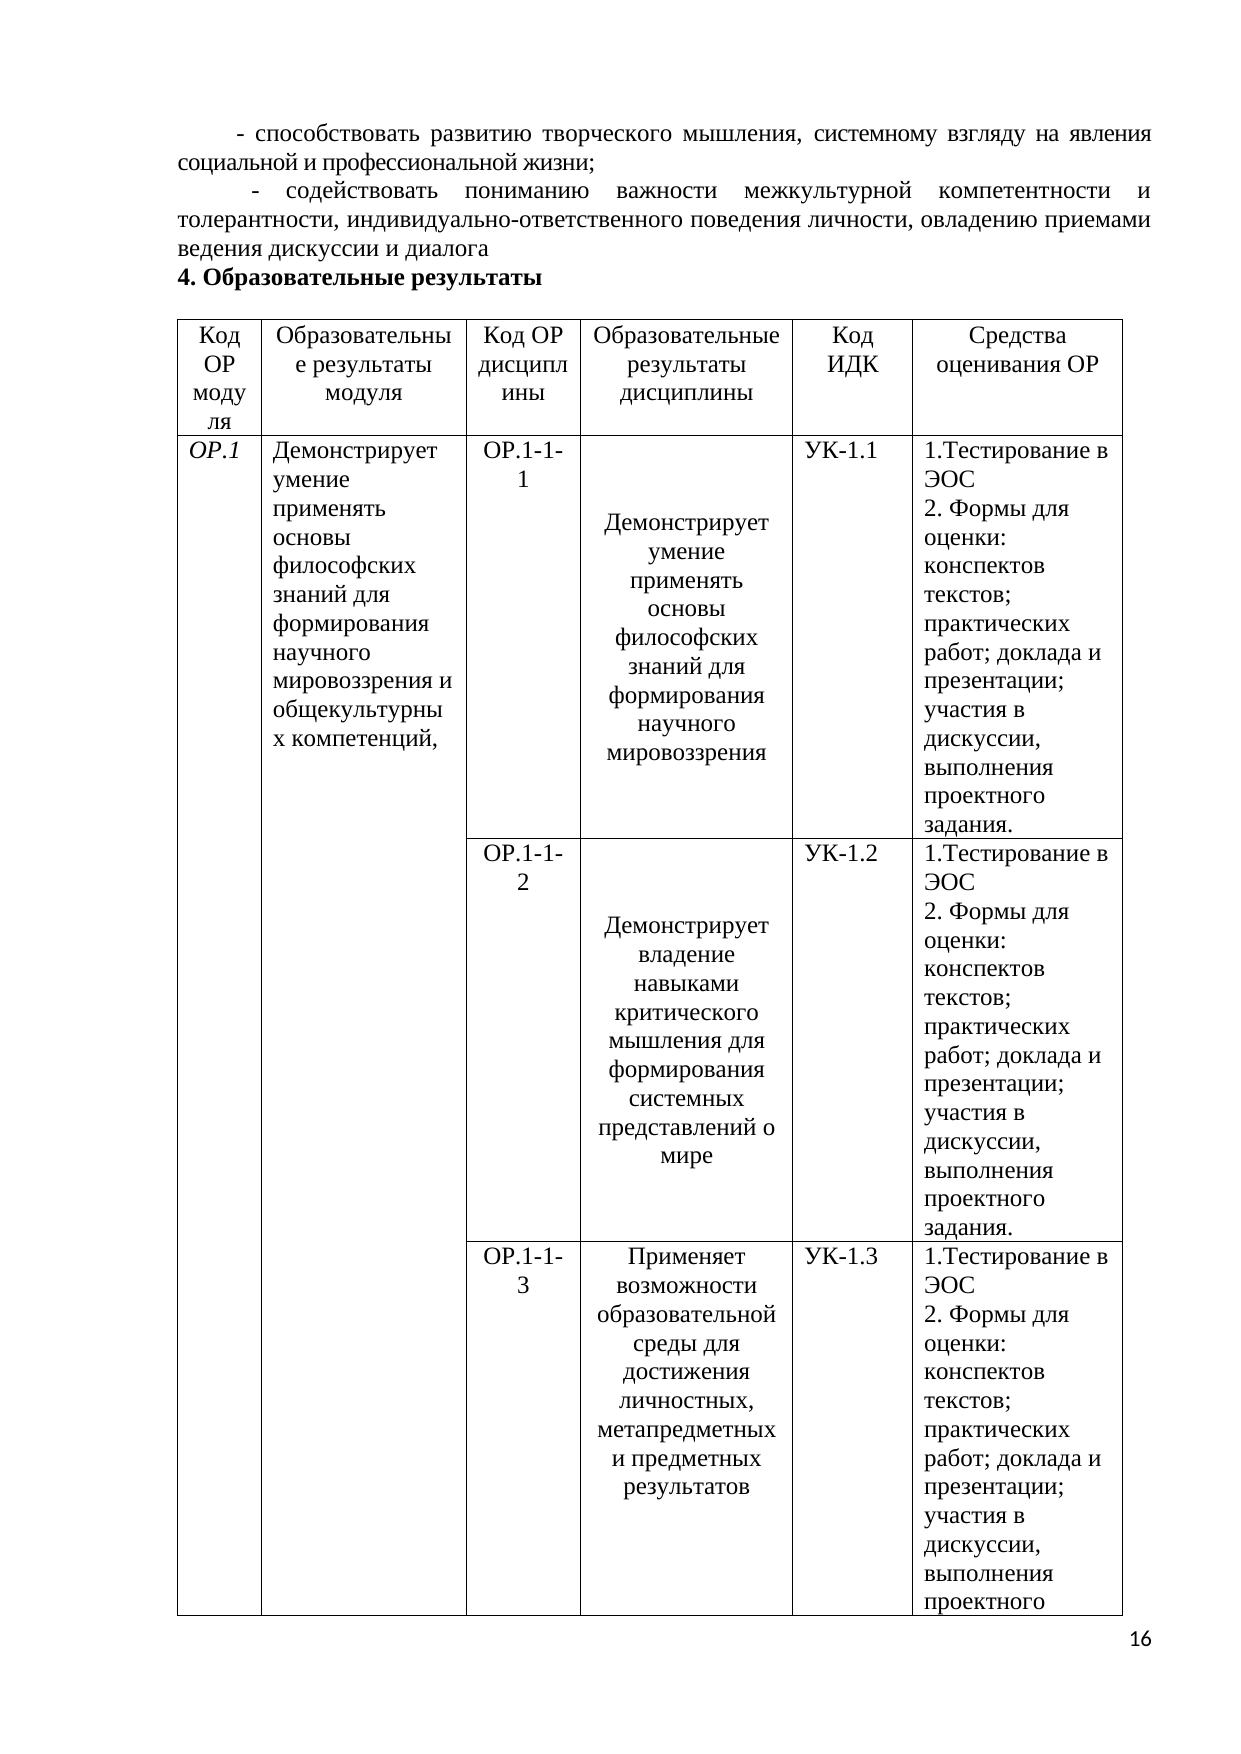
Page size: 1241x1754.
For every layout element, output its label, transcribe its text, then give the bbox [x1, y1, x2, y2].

table_cell ОР.1-1-3 [467, 1242, 580, 1615]
table_cell Демонстрирует умение применять основы философских знаний для формирования научного мировоззрения [581, 436, 792, 838]
table_cell УК-1.2 [793, 839, 912, 1241]
table_header Образовательные результаты модуля [262, 320, 466, 435]
table_header Код ОР модуля [178, 320, 261, 435]
table_cell Демонстрирует владение навыками критического мышления для формирования системных представлений о мире [581, 839, 792, 1241]
table_cell Демонстрирует умение применять основы философских знаний для формирования научного мировоззрения и общекультурных компетенций, [262, 436, 466, 1615]
table_cell УК-1.3 [793, 1242, 912, 1615]
text - содействовать пониманию важности межкультурной компетентности и толерантности, индивидуально-ответственного поведения личности, овладению приемами ведения дискуссии и диалога [177, 176, 1152, 262]
table_header Средства оценивания ОР [913, 320, 1122, 435]
table_header Код ИДК [793, 320, 912, 435]
table_cell ОР.1-1-2 [467, 839, 580, 1241]
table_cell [913, 1242, 1122, 1615]
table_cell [581, 1242, 792, 1615]
table_cell ОР.1-1-1 [467, 436, 580, 838]
text - способствовать развитию творческого мышления, системному взгляду на явления социальной и профессиональной жизни; [177, 118, 1152, 176]
text 4. Образовательные результаты [177, 262, 1152, 291]
table_header Образовательные результаты дисциплины [581, 320, 792, 435]
table_cell ОР.1 [178, 436, 261, 1615]
table_cell УК-1.1 [793, 436, 912, 838]
table_header Код ОР дисциплины [467, 320, 580, 435]
